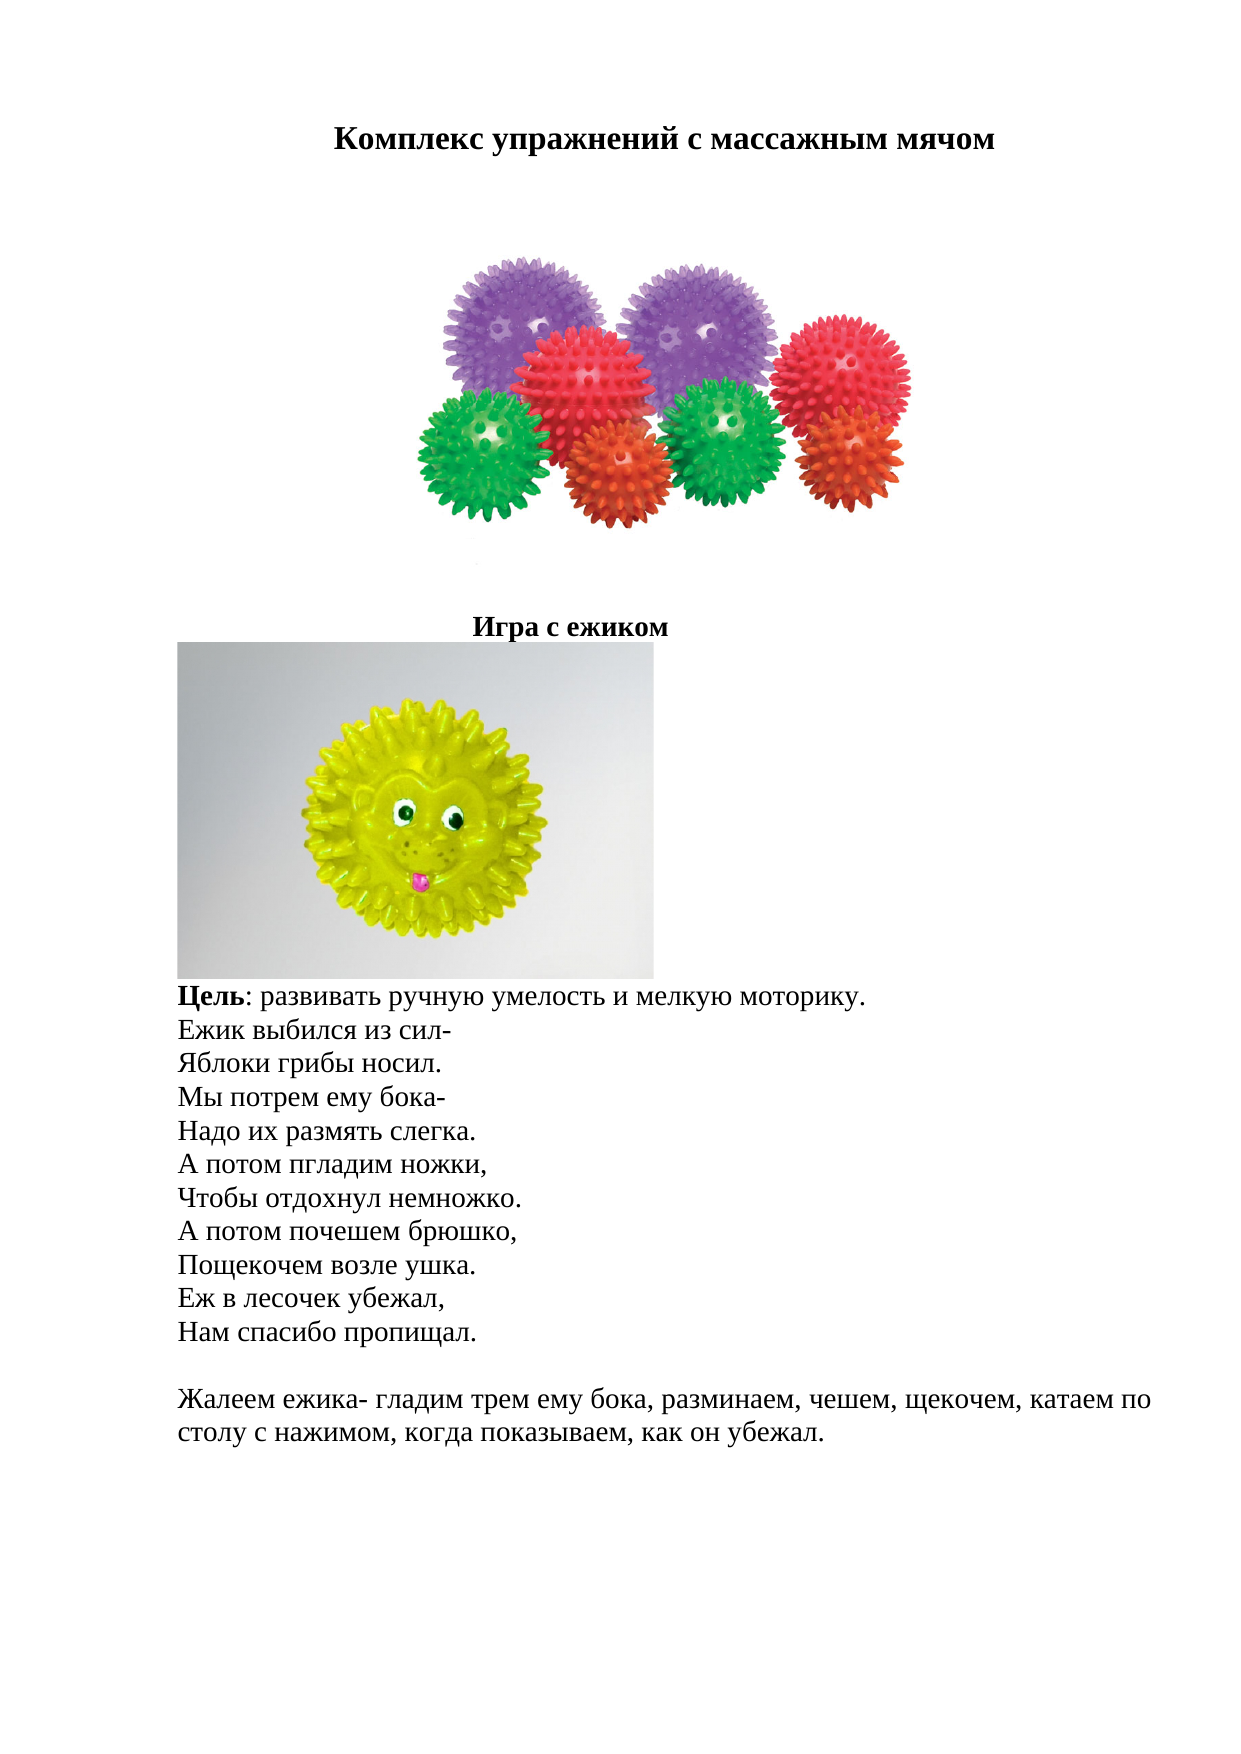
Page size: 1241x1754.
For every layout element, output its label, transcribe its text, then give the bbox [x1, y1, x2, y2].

text А потом почешем брюшко, [177, 1213, 1152, 1247]
text Игра с ежиком [398, 609, 1152, 642]
text Яблоки грибы носил. [177, 1046, 1152, 1079]
text Жалеем ежика- гладим трем ему бока, разминаем, чешем, щекочем, катаем по столу с нажимом, когда показываем, как он убежал. [177, 1381, 1152, 1448]
text Комплекс упражнений с массажным мячом [177, 118, 1152, 156]
text А потом пгладим ножки, [177, 1146, 1152, 1180]
text Пощекочем возле ушка. [177, 1247, 1152, 1280]
picture [177, 642, 654, 979]
text Еж в лесочек убежал, [177, 1280, 1152, 1314]
picture [383, 233, 945, 571]
text Нам спасибо пропищал. [177, 1314, 1152, 1347]
text Чтобы отдохнул немножко. [177, 1180, 1152, 1213]
text Мы потрем ему бока- [177, 1079, 1152, 1113]
text Цель: развивать ручную умелость и мелкую моторику. [177, 978, 1152, 1012]
text Ежик выбился из сил- [177, 1012, 1152, 1046]
text Надо их размять слегка. [177, 1113, 1152, 1146]
